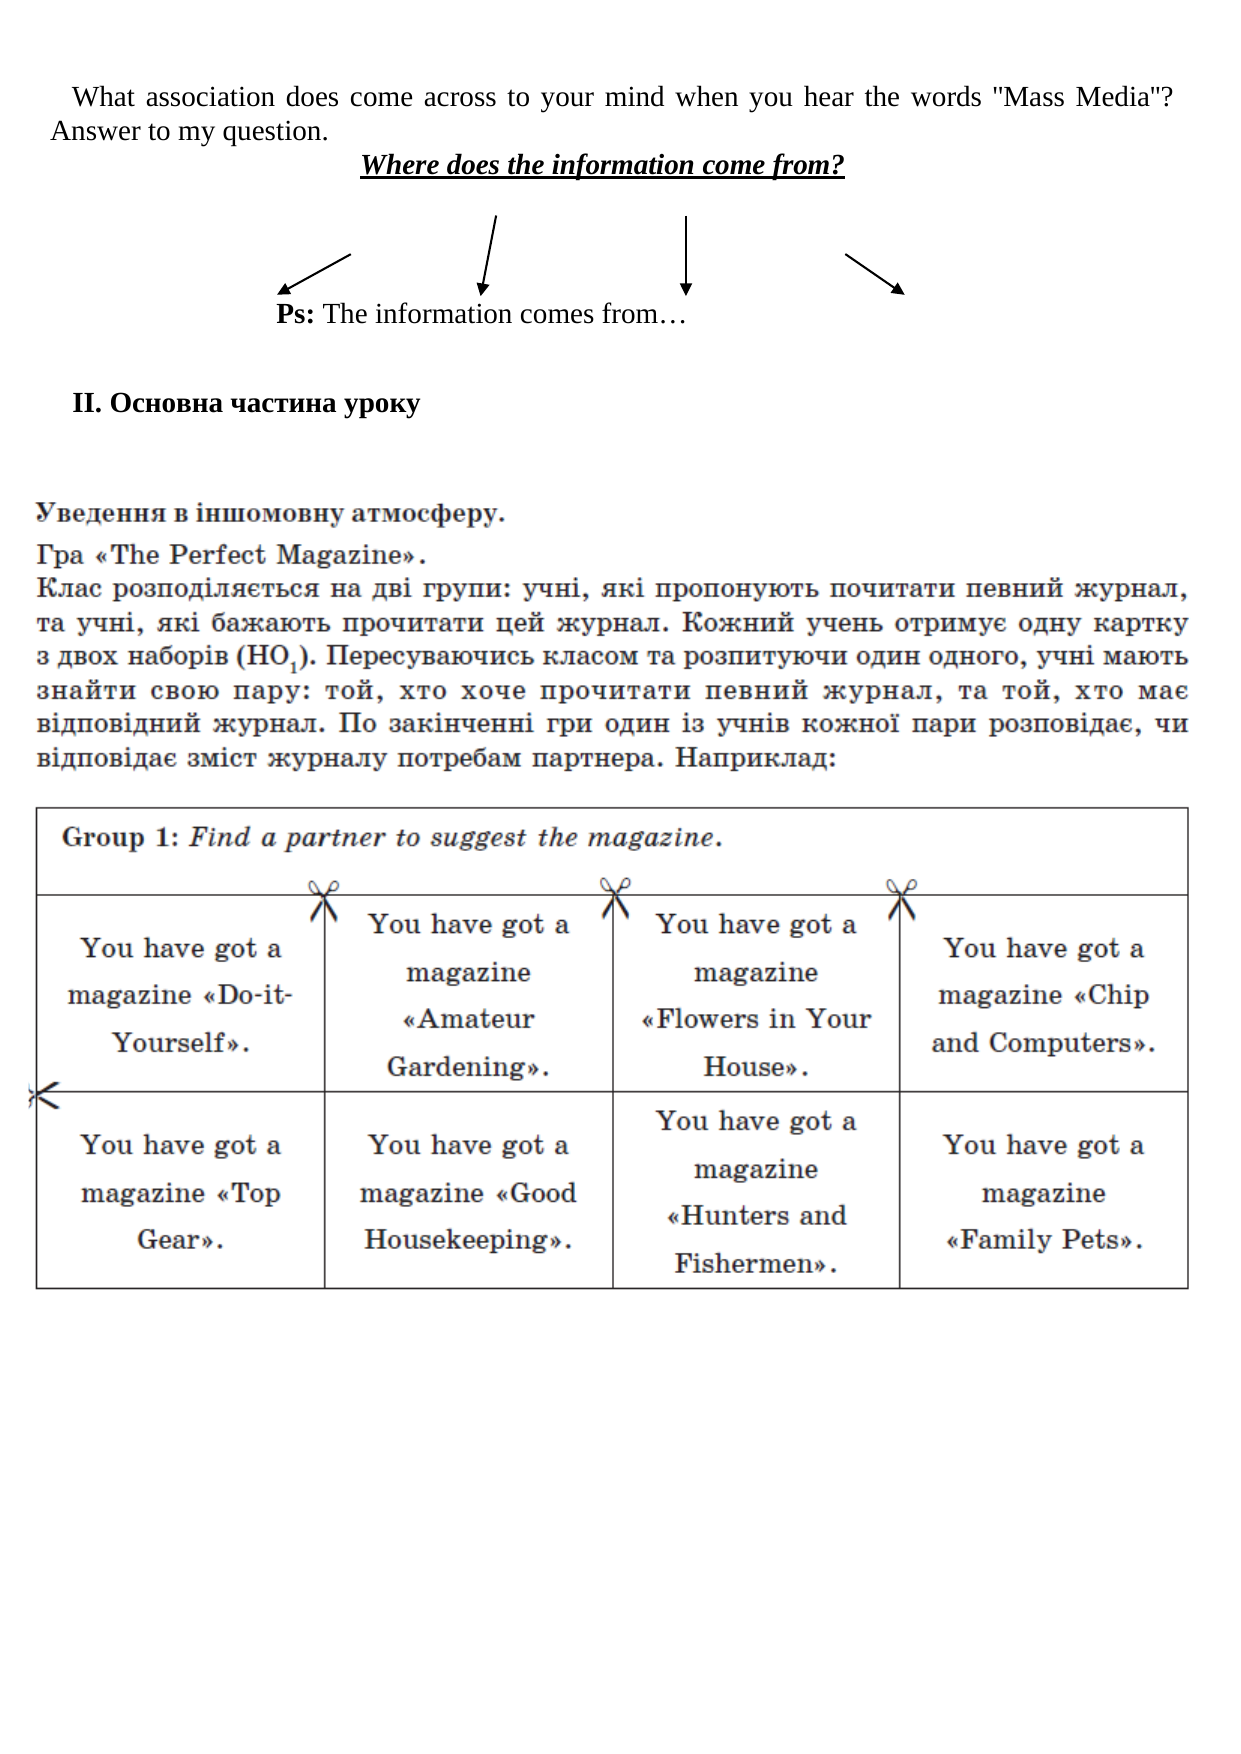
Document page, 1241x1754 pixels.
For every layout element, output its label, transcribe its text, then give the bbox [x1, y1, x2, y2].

text What association does come across to your mind when you hear the words ''Mass Media''? Answer to my question. [50, 79, 1176, 146]
text II. Основна частина уроку [72, 382, 1176, 420]
text Ps: The information comes from… [276, 296, 1176, 376]
subtitle Where does the information come from? [360, 147, 1176, 181]
